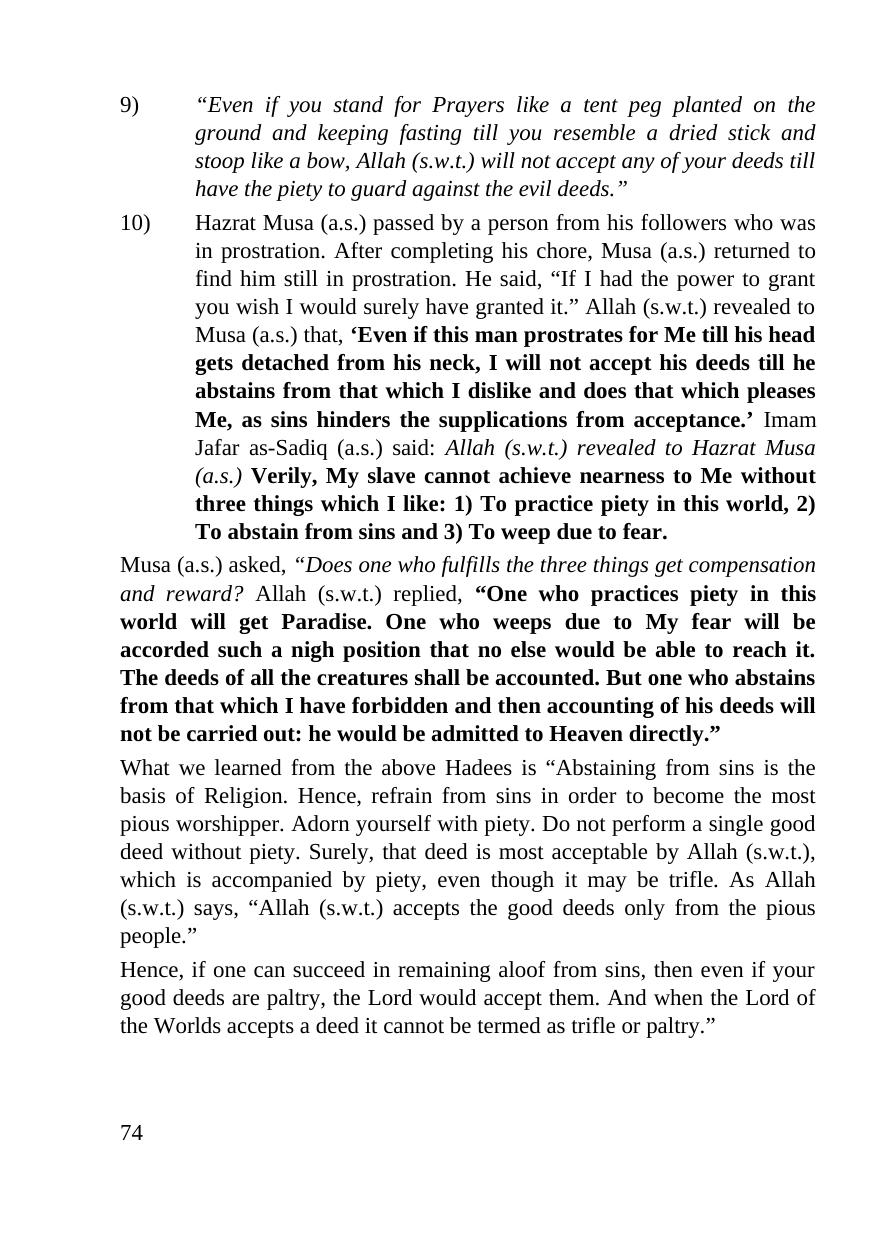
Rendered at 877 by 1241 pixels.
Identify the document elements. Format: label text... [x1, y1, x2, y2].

text Musa (a.s.) asked, “Does one who fulfills the three things get compensation and reward? Allah (s.w.t.) replied, “One who practices piety in this world will get Paradise. One who weeps due to My fear will be accorded such a nigh position that no else would be able to reach it. The deeds of all the creatures shall be accounted. But one who abstains from that which I have forbidden and then accounting of his deeds will not be carried out: he would be admitted to Heaven directly.” [120, 550, 817, 747]
text What we learned from the above Hadees is “Abstaining from sins is the basis of Religion. Hence, refrain from sins in order to become the most pious worshipper. Adorn yourself with piety. Do not perform a single good deed without piety. Surely, that deed is most acceptable by Allah (s.w.t.), which is accompanied by piety, even though it may be trifle. As Allah (s.w.t.) says, “Allah (s.w.t.) accepts the good deeds only from the pious people.” [120, 752, 817, 949]
text Hence, if one can succeed in remaining aloof from sins, then even if your good deeds are paltry, the Lord would accept them. And when the Lord of the Worlds accepts a deed it cannot be termed as trifle or paltry.” [120, 954, 817, 1039]
text 9) “Even if you stand for Prayers like a tent peg planted on the ground and keeping fasting till you resemble a dried stick and stoop like a bow, Allah (s.w.t.) will not accept any of your deeds till have the piety to guard against the evil deeds.” [120, 90, 817, 202]
text 10) Hazrat Musa (a.s.) passed by a person from his followers who was in prostration. After completing his chore, Musa (a.s.) returned to find him still in prostration. He said, “If I had the power to grant you wish I would surely have granted it.” Allah (s.w.t.) revealed to Musa (a.s.) that, ‘Even if this man prostrates for Me till his head gets detached from his neck, I will not accept his deeds till he abstains from that which I dislike and does that which pleases Me, as sins hinders the supplications from acceptance.’ Imam Jafar as-Sadiq (a.s.) said: Allah (s.w.t.) revealed to Hazrat Musa (a.s.) Verily, My slave cannot achieve nearness to Me without three things which I like: 1) To practice piety in this world, 2) To abstain from sins and 3) To weep due to fear. [120, 208, 817, 545]
